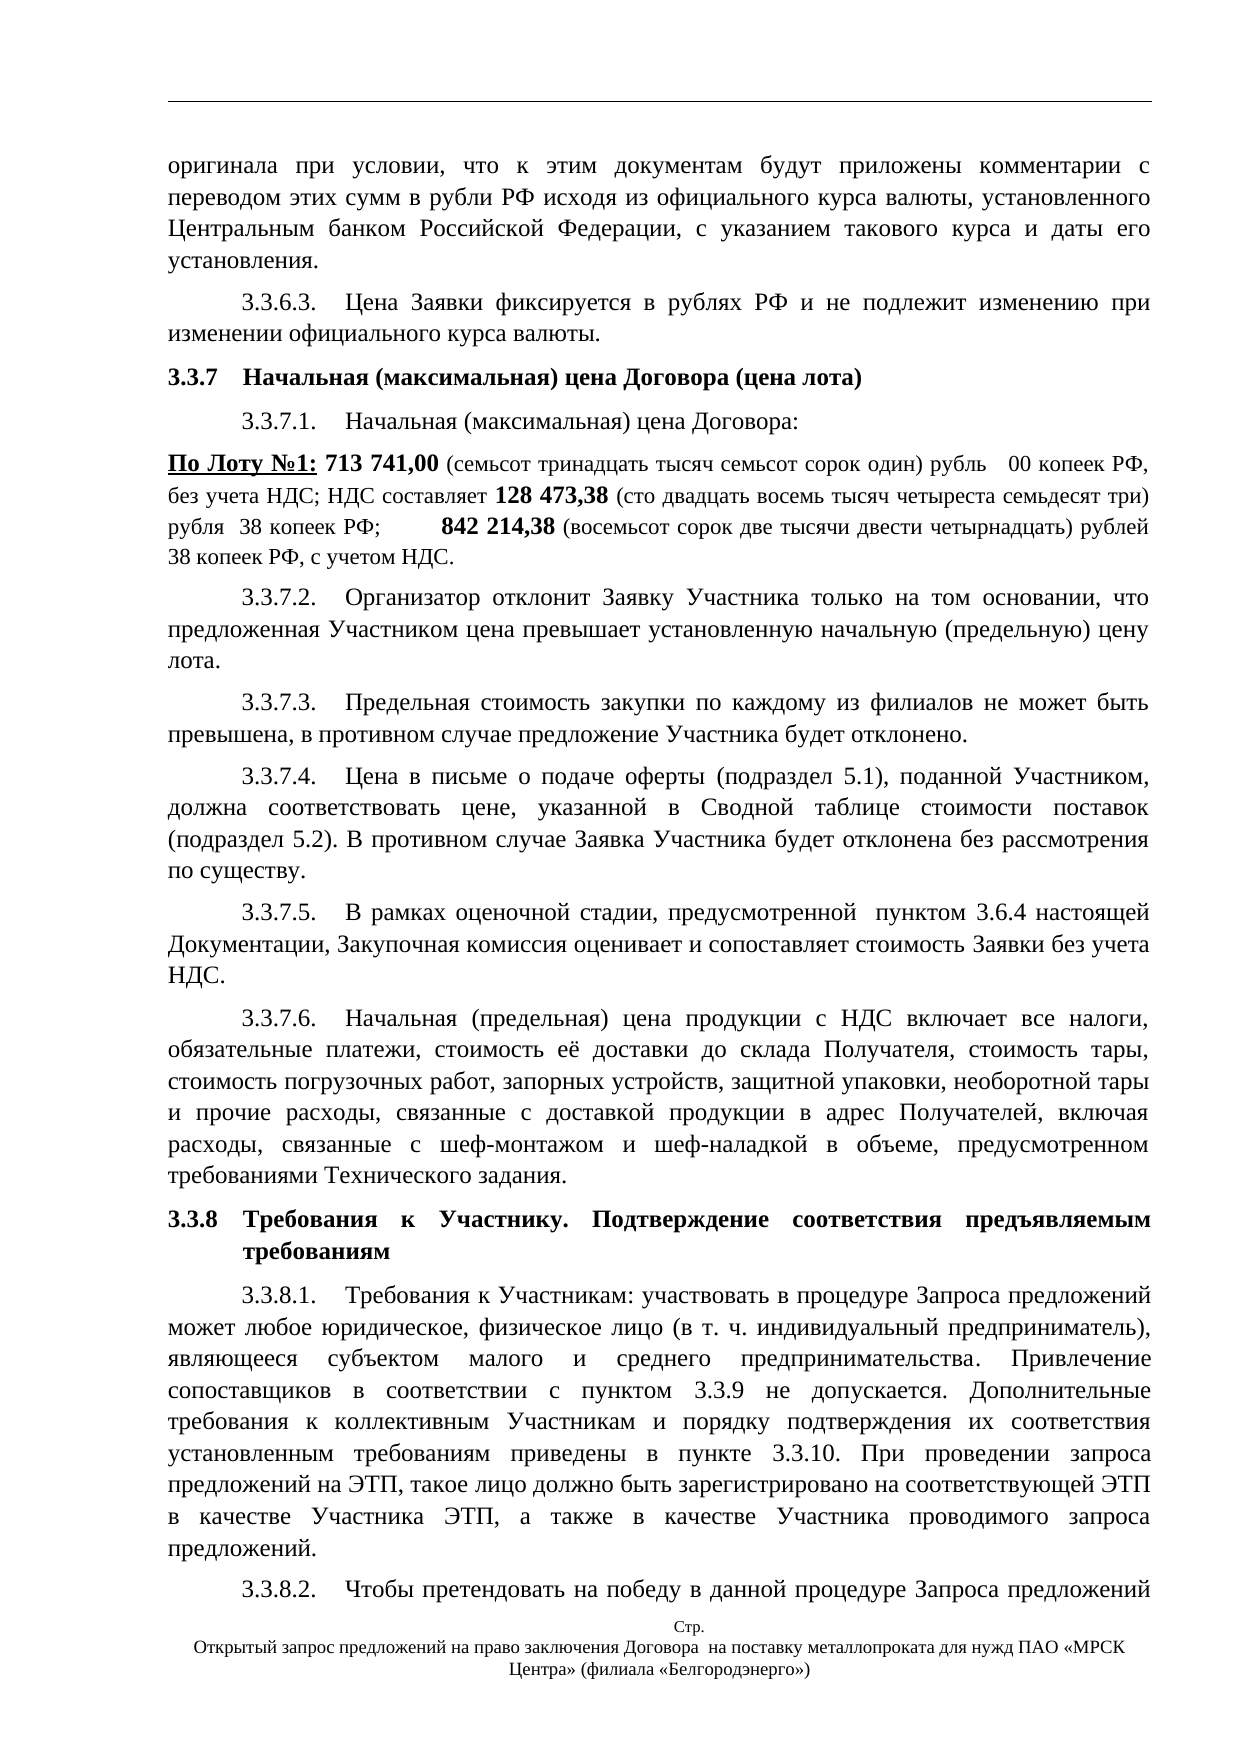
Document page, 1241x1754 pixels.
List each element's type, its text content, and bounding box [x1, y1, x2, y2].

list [168, 1574, 1152, 1603]
text По Лоту №1: 713 741,00 (семьсот тринадцать тысяч семьсот сорок один) рубль 00 копеек РФ, без учета НДС; НДС составляет 128 473,38 (сто двадцать восемь тысяч четыреста семьдесят три) рубля 38 копеек РФ; 842 214,38 (восемьсот сорок две тысячи двести четырнадцать) рублей 38 копеек РФ, с учетом НДС. [168, 448, 1150, 569]
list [168, 150, 1152, 273]
subtitle Начальная (максимальная) цена Договора (цена лота) [168, 362, 1152, 391]
list Организатор отклонит Заявку Участника только на том основании, что предложенная Участником цена превышает установленную начальную (предельную) цену лота. [168, 582, 1150, 674]
list Начальная (предельная) цена продукции с НДС включает все налоги, обязательные платежи, стоимость её доставки до склада Получателя, стоимость тары, стоимость погрузочных работ, запорных устройств, защитной упаковки, необоротной тары и прочие расходы, связанные с доставкой продукции в адрес Получателей, включая расходы, связанные с шеф-монтажом и шеф-наладкой в объеме, предусмотренном требованиями Технического задания. [168, 1003, 1150, 1189]
list Предельная стоимость закупки по каждому из филиалов не может быть превышена, в противном случае предложение Участника будет отклонено. [168, 687, 1150, 748]
list Начальная (максимальная) цена Договора: [168, 406, 1150, 435]
subtitle Требования к Участнику. Подтверждение соответствия предъявляемым требованиям [168, 1204, 1152, 1265]
list Цена Заявки фиксируется в рублях РФ и не подлежит изменению при изменении официального курса валюты. [168, 287, 1152, 347]
